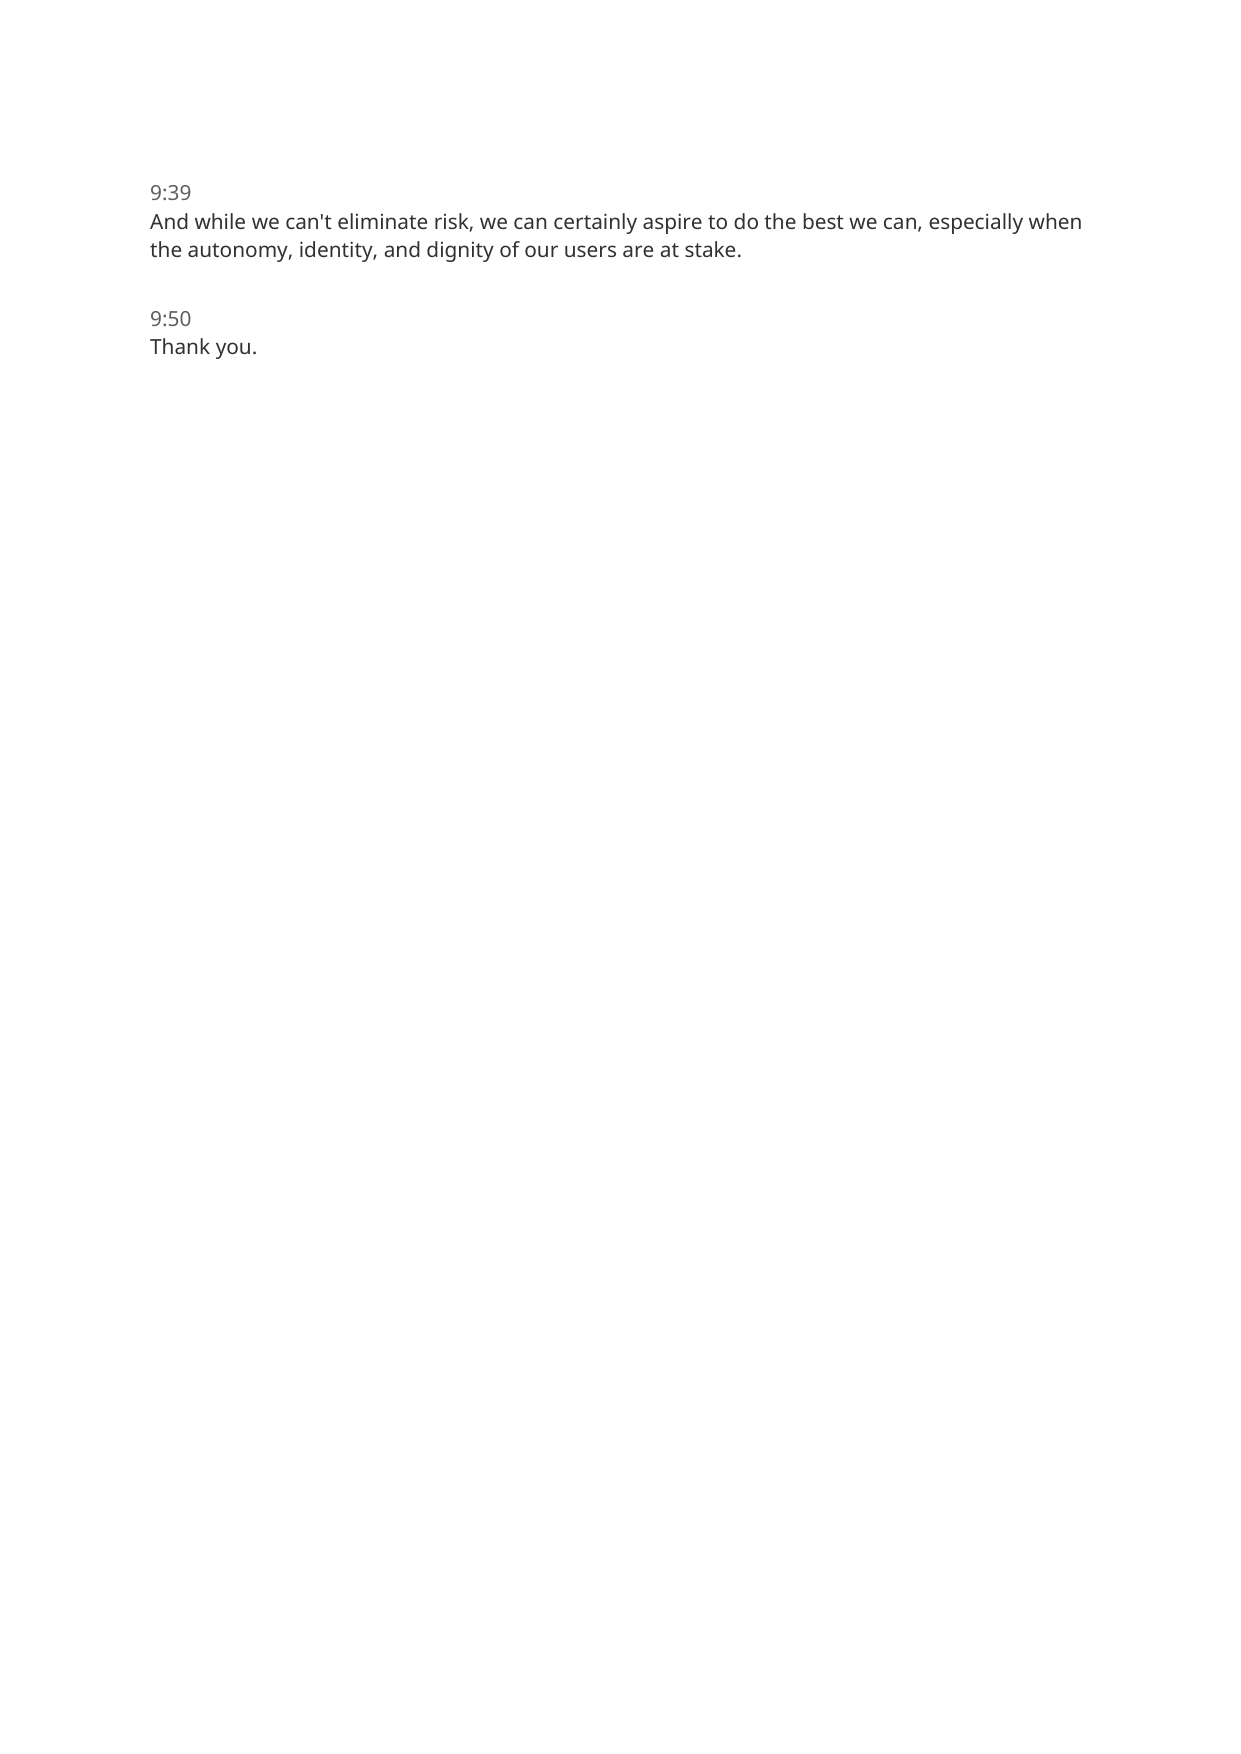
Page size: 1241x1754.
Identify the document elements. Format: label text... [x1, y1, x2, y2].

text 9:39 And while we can't eliminate risk, we can certainly aspire to do the best we can, especially when the autonomy, identity, and dignity of our users are at stake. [150, 150, 1090, 264]
text 9:50 Thank you. [150, 275, 1090, 361]
